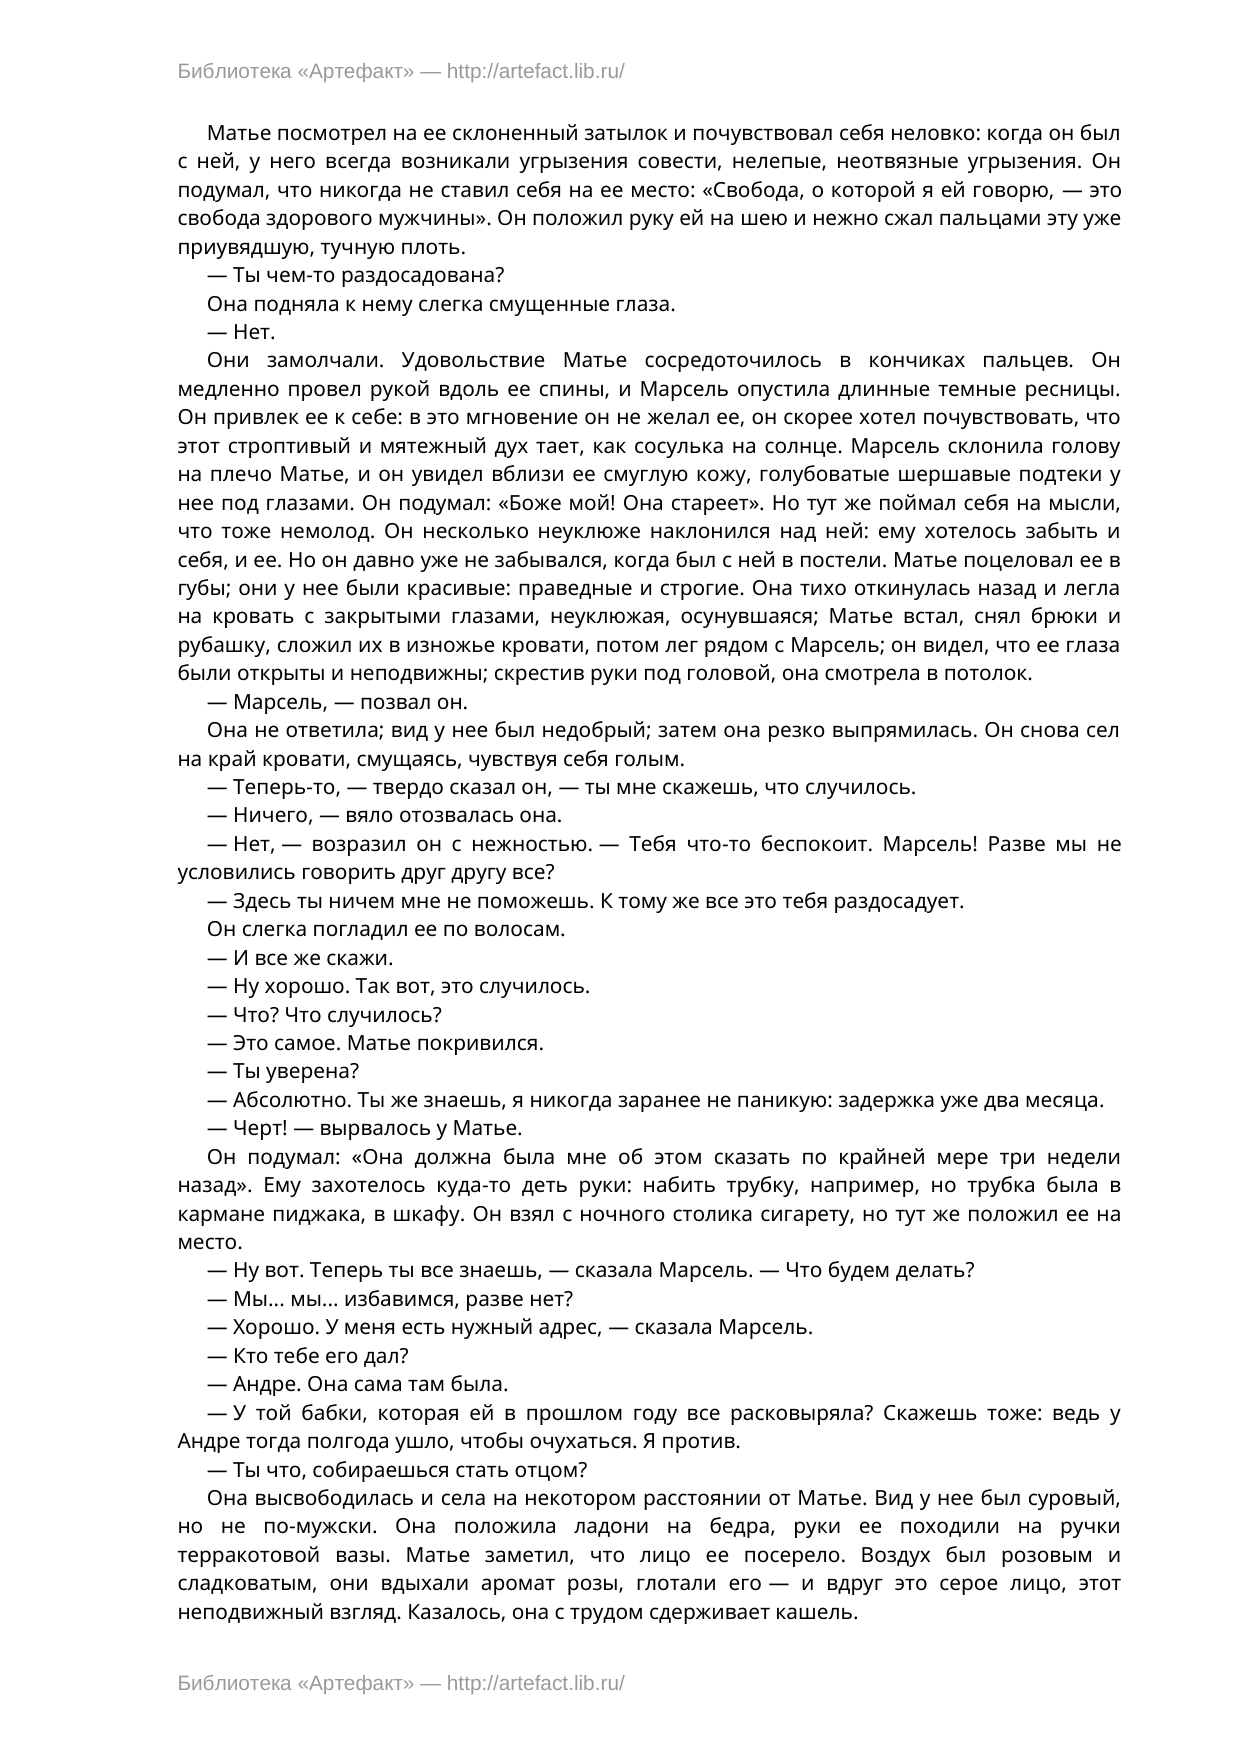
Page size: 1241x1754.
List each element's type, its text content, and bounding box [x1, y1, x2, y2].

text — Это самое. Матье покривился. [177, 1028, 1122, 1057]
text — Ты чем-то раздосадована? [177, 260, 1122, 289]
text Он подумал: «Она должна была мне об этом сказать по крайней мере три недели назад». Ему захотелось куда-то деть руки: набить трубку, например, но трубка была в кармане пиджака, в шкафу. Он взял с ночного столика сигарету, но тут же положил ее на место. [177, 1142, 1122, 1256]
text — Здесь ты ничем мне не поможешь. К тому же все это тебя раздосадует. [177, 886, 1122, 914]
text — Марсель, — позвал он. [177, 687, 1122, 715]
text Она не ответила; вид у нее был недобрый; затем она резко выпрямилась. Он снова сел на край кровати, смущаясь, чувствуя себя голым. [177, 715, 1122, 772]
text Матье посмотрел на ее склоненный затылок и почувствовал себя неловко: когда он был с ней, у него всегда возникали угрызения совести, нелепые, неотвязные угрызения. Он подумал, что никогда не ставил себя на ее место: «Свобода, о которой я ей говорю, — это свобода здорового мужчины». Он положил руку ей на шею и нежно сжал пальцами эту уже приувядшую, тучную плоть. [177, 118, 1122, 260]
text — Кто тебе его дал? [177, 1341, 1122, 1369]
text — Ты что, собираешься стать отцом? [177, 1455, 1122, 1483]
text Он слегка погладил ее по волосам. [177, 914, 1122, 943]
text — Ну хорошо. Так вот, это случилось. [177, 971, 1122, 1000]
text — Абсолютно. Ты же знаешь, я никогда заранее не паникую: задержка уже два месяца. [177, 1085, 1122, 1113]
text — Что? Что случилось? [177, 1000, 1122, 1028]
text — Мы... мы... избавимся, разве нет? [177, 1284, 1122, 1312]
text — Черт! — вырвалось у Матье. [177, 1113, 1122, 1142]
text — Ничего, — вяло отозвалась она. [177, 801, 1122, 829]
text Она высвободилась и села на некотором расстоянии от Матье. Вид у нее был суровый, но не по-мужски. Она положила ладони на бедра, руки ее походили на ручки терракотовой вазы. Матье заметил, что лицо ее посерело. Воздух был розовым и сладковатым, они вдыхали аромат розы, глотали его — и вдруг это серое лицо, этот неподвижный взгляд. Казалось, она с трудом сдерживает кашель. [177, 1483, 1122, 1625]
text — Ты уверена? [177, 1057, 1122, 1085]
text — Ну вот. Теперь ты все знаешь, — сказала Марсель. — Что будем делать? [177, 1256, 1122, 1284]
text — И все же скажи. [177, 943, 1122, 971]
text Они замолчали. Удовольствие Матье сосредоточилось в кончиках пальцев. Он медленно провел рукой вдоль ее спины, и Марсель опустила длинные темные ресницы. Он привлек ее к себе: в это мгновение он не желал ее, он скорее хотел почувствовать, что этот строптивый и мятежный дух тает, как сосулька на солнце. Марсель склонила голову на плечо Матье, и он увидел вблизи ее смуглую кожу, голубоватые шершавые подтеки у нее под глазами. Он подумал: «Боже мой! Она стареет». Но тут же поймал себя на мысли, что тоже немолод. Он несколько неуклюже наклонился над ней: ему хотелось забыть и себя, и ее. Но он давно уже не забывался, когда был с ней в постели. Матье поцеловал ее в губы; они у нее были красивые: праведные и строгие. Она тихо откинулась назад и легла на кровать с закрытыми глазами, неуклюжая, осунувшаяся; Матье встал, снял брюки и рубашку, сложил их в изножье кровати, потом лег рядом с Марсель; он видел, что ее глаза были открыты и неподвижны; скрестив руки под головой, она смотрела в потолок. [177, 346, 1122, 687]
text — У той бабки, которая ей в прошлом году все расковыряла? Скажешь тоже: ведь у Андре тогда полгода ушло, чтобы очухаться. Я против. [177, 1398, 1122, 1455]
text Она подняла к нему слегка смущенные глаза. [177, 289, 1122, 317]
text — Теперь-то, — твердо сказал он, — ты мне скажешь, что случилось. [177, 772, 1122, 801]
text — Хорошо. У меня есть нужный адрес, — сказала Марсель. [177, 1312, 1122, 1341]
text — Андре. Она сама там была. [177, 1369, 1122, 1398]
text — Нет. [177, 317, 1122, 346]
text — Нет, — возразил он с нежностью. — Тебя что-то беспокоит. Марсель! Разве мы не условились говорить друг другу все? [177, 829, 1122, 886]
